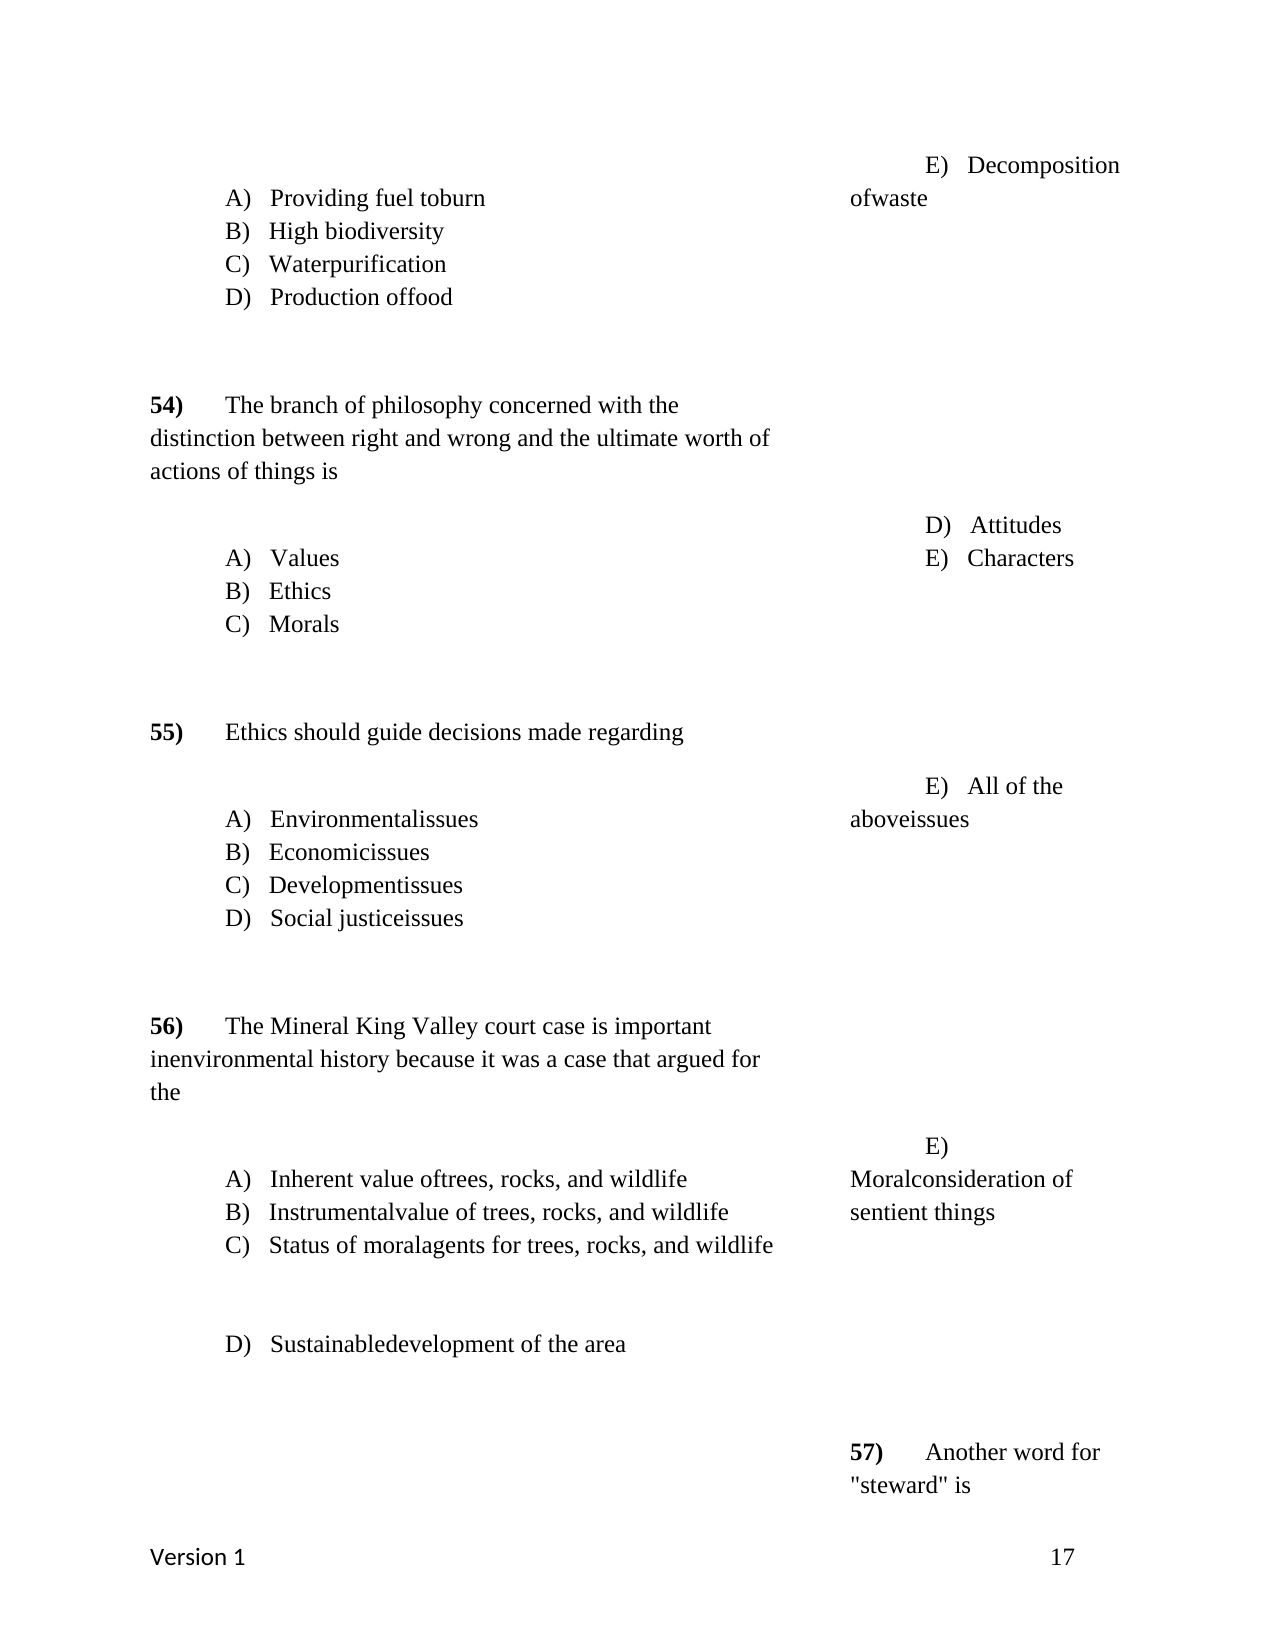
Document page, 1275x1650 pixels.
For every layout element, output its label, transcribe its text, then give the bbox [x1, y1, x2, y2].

text 54) The branch of philosophy concerned with the distinction between right and wrong and the ultimate worth of actions of things is [150, 390, 775, 485]
text A) Providing fuel toburn B) High biodiversity C) Waterpurification D) Production offood E) Decomposition ofwaste [850, 150, 1125, 245]
text A) Environmentalissues B) Economicissues C) Developmentissues D) Social justiceissues E) All of the aboveissues [850, 771, 1125, 866]
text A) Inherent value oftrees, rocks, and wildlife B) Instrumentalvalue of trees, rocks, and wildlife C) Status of moralagents for trees, rocks, and wildlife D) Sustainabledevelopment of the area E) Moralconsideration of sentient things [850, 1131, 1125, 1259]
text A) Environmentalissues B) Economicissues C) Developmentissues D) Social justiceissues E) All of the aboveissues [150, 771, 775, 932]
text 55) Ethics should guide decisions made regarding [150, 717, 775, 746]
text 57) Another word for "steward" is [850, 1437, 1125, 1499]
text A) Providing fuel toburn B) High biodiversity C) Waterpurification D) Production offood E) Decomposition ofwaste [150, 150, 775, 311]
text 56) The Mineral King Valley court case is important inenvironmental history because it was a case that argued for the [150, 1011, 775, 1106]
text A) Inherent value oftrees, rocks, and wildlife B) Instrumentalvalue of trees, rocks, and wildlife C) Status of moralagents for trees, rocks, and wildlife D) Sustainabledevelopment of the area E) Moralconsideration of sentient things [150, 1131, 775, 1358]
text A) Values B) Ethics C) Morals D) Attitudes E) Characters [850, 510, 1125, 605]
text A) Values B) Ethics C) Morals D) Attitudes E) Characters [150, 510, 775, 638]
